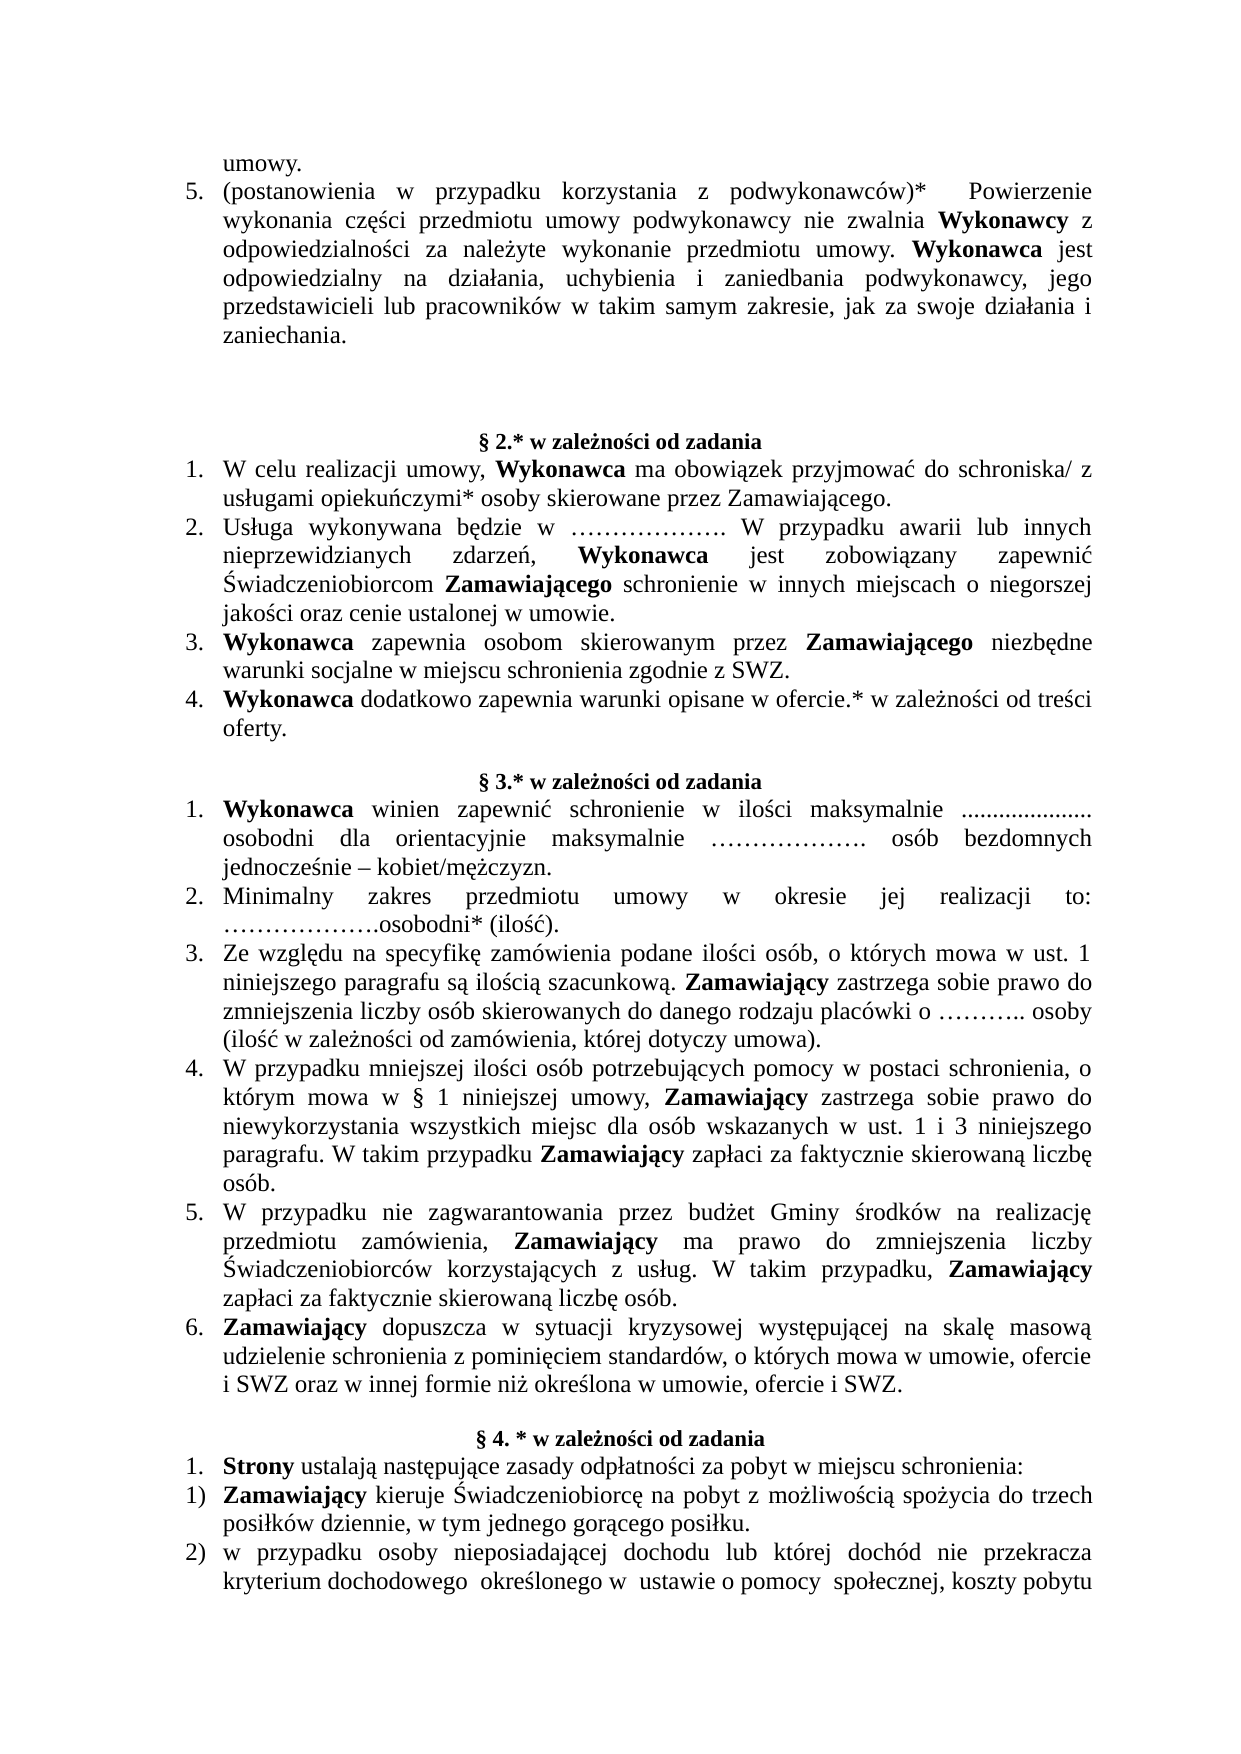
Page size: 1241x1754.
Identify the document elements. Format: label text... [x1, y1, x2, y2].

list W przypadku mniejszej ilości osób potrzebujących pomocy w postaci schronienia, o którym mowa w § 1 niniejszej umowy, Zamawiający zastrzega sobie prawo do niewykorzystania wszystkich miejsc dla osób wskazanych w ust. 1 i 3 niniejszego paragrafu. W takim przypadku Zamawiający zapłaci za faktycznie skierowaną liczbę osób. [185, 1053, 1093, 1197]
list Zamawiający kieruje Świadczeniobiorcę na pobyt z możliwością spożycia do trzech posiłków dziennie, w tym jednego gorącego posiłku. [185, 1480, 1093, 1537]
list W przypadku nie zagwarantowania przez budżet Gminy środków na realizację przedmiotu zamówienia, Zamawiający ma prawo do zmniejszenia liczby Świadczeniobiorców korzystających z usług. W takim przypadku, Zamawiający zapłaci za faktycznie skierowaną liczbę osób. [185, 1197, 1093, 1312]
list Zamawiający dopuszcza w sytuacji kryzysowej występującej na skalę masową udzielenie schronienia z pominięciem standardów, o których mowa w umowie, ofercie i SWZ oraz w innej formie niż określona w umowie, ofercie i SWZ. [185, 1312, 1093, 1398]
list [185, 148, 1093, 176]
list Wykonawca dodatkowo zapewnia warunki opisane w ofercie.* w zależności od treści oferty. [185, 684, 1093, 742]
list Wykonawca winien zapewnić schronienie w ilości maksymalnie ..................... osobodni dla orientacyjnie maksymalnie ………………. osób bezdomnych jednocześnie – kobiet/mężczyzn. [185, 794, 1093, 881]
text § 2.* w zależności od zadania [148, 428, 1093, 454]
list Minimalny zakres przedmiotu umowy w okresie jej realizacji to: ……………….osobodni* (ilość). [185, 881, 1093, 938]
list Usługa wykonywana będzie w ………………. W przypadku awarii lub innych nieprzewidzianych zdarzeń, Wykonawca jest zobowiązany zapewnić Świadczeniobiorcom Zamawiającego schronienie w innych miejscach o niegorszej jakości oraz cenie ustalonej w umowie. [185, 512, 1093, 627]
text § 3.* w zależności od zadania [148, 768, 1093, 794]
list Ze względu na specyfikę zamówienia podane ilości osób, o których mowa w ust. 1 niniejszego paragrafu są ilością szacunkową. Zamawiający zastrzega sobie prawo do zmniejszenia liczby osób skierowanych do danego rodzaju placówki o ……….. osoby (ilość w zależności od zamówienia, której dotyczy umowa). [185, 938, 1093, 1053]
text § 4. * w zależności od zadania [148, 1424, 1093, 1451]
list (postanowienia w przypadku korzystania z podwykonawców)* Powierzenie wykonania części przedmiotu umowy podwykonawcy nie zwalnia Wykonawcy z odpowiedzialności za należyte wykonanie przedmiotu umowy. Wykonawca jest odpowiedzialny na działania, uchybienia i zaniedbania podwykonawcy, jego przedstawicieli lub pracowników w takim samym zakresie, jak za swoje działania i zaniechania. [185, 176, 1093, 349]
list W celu realizacji umowy, Wykonawca ma obowiązek przyjmować do schroniska/ z usługami opiekuńczymi* osoby skierowane przez Zamawiającego. [185, 454, 1093, 512]
list Wykonawca zapewnia osobom skierowanym przez Zamawiającego niezbędne warunki socjalne w miejscu schronienia zgodnie z SWZ. [185, 627, 1093, 684]
list Strony ustalają następujące zasady odpłatności za pobyt w miejscu schronienia: [185, 1451, 1093, 1480]
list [185, 1537, 1093, 1595]
